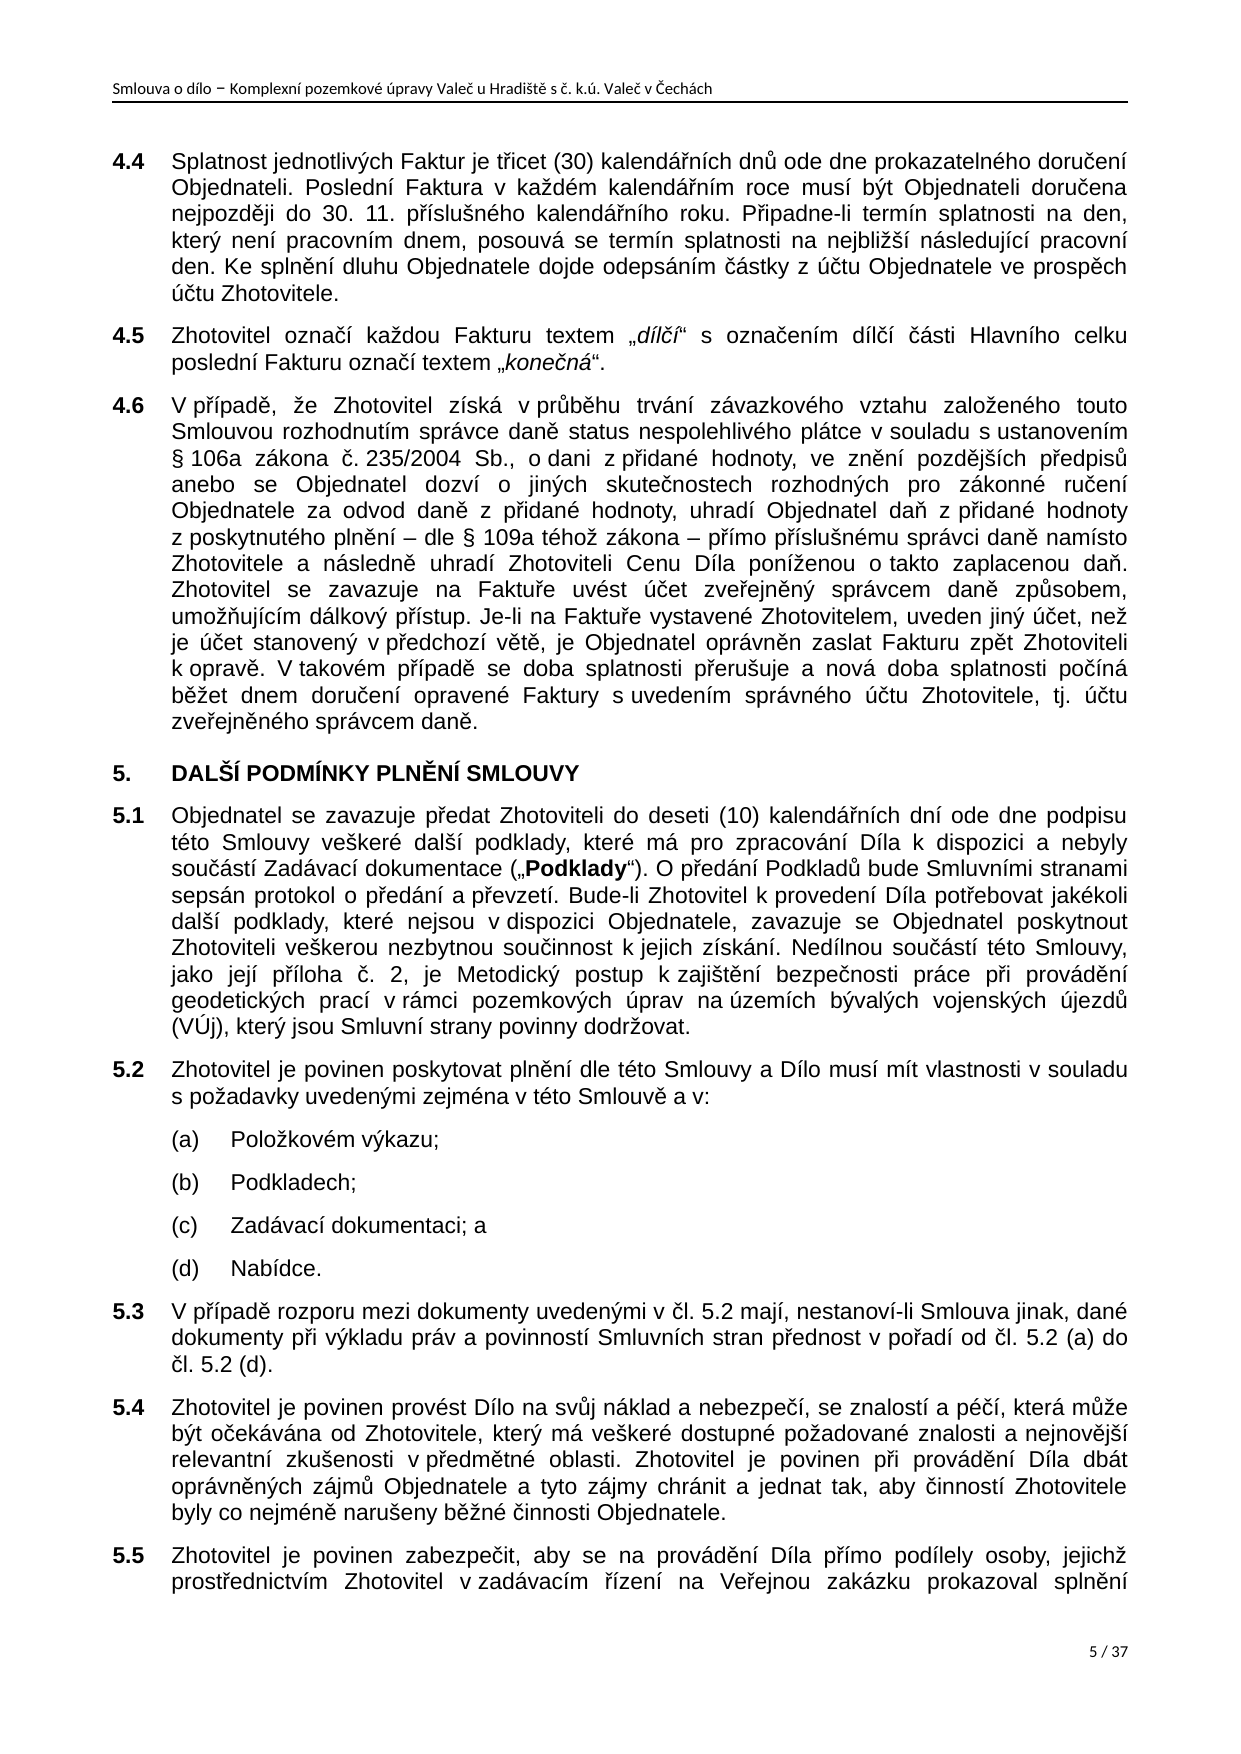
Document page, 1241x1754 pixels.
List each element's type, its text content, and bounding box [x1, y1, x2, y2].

text V případě rozporu mezi dokumenty uvedenými v čl. 5.2 mají, nestanoví-li Smlouva jinak, dané dokumenty při výkladu práv a povinností Smluvních stran přednost v pořadí od čl. 5.2 (a) do čl. 5.2 (d). [112, 1298, 1128, 1377]
text Zhotovitel je povinen provést Dílo na svůj náklad a nebezpečí, se znalostí a péčí, která může být očekávána od Zhotovitele, který má veškeré dostupné požadované znalosti a nejnovější relevantní zkušenosti v předmětné oblasti. Zhotovitel je povinen při provádění Díla dbát oprávněných zájmů Objednatele a tyto zájmy chránit a jednat tak, aby činností Zhotovitele byly co nejméně narušeny běžné činnosti Objednatele. [112, 1393, 1128, 1525]
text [112, 1542, 1128, 1595]
text V případě, že Zhotovitel získá v průběhu trvání závazkového vztahu založeného touto Smlouvou rozhodnutím správce daně status nespolehlivého plátce v souladu s ustanovením § 106a zákona č. 235/2004 Sb., o dani z přidané hodnoty, ve znění pozdějších předpisů anebo se Objednatel dozví o jiných skutečnostech rozhodných pro zákonné ručení Objednatele za odvod daně z přidané hodnoty, uhradí Objednatel daň z přidané hodnoty z poskytnutého plnění – dle § 109a téhož zákona – přímo příslušnému správci daně namísto Zhotovitele a následně uhradí Zhotoviteli Cenu Díla poníženou o takto zaplacenou daň. Zhotovitel se zavazuje na Faktuře uvést účet zveřejněný správcem daně způsobem, umožňujícím dálkový přístup. Je-li na Faktuře vystavené Zhotovitelem, uveden jiný účet, než je účet stanovený v předchozí větě, je Objednatel oprávněn zaslat Fakturu zpět Zhotoviteli k opravě. V takovém případě se doba splatnosti přerušuje a nová doba splatnosti počíná běžet dnem doručení opravené Faktury s uvedením správného účtu Zhotovitele, tj. účtu zveřejněného správcem daně. [112, 392, 1128, 734]
list Podkladech; [171, 1169, 1128, 1195]
text Zhotovitel je povinen poskytovat plnění dle této Smlouvy a Dílo musí mít vlastnosti v souladu s požadavky uvedenými zejména v této Smlouvě a v: [112, 1056, 1128, 1109]
list Zadávací dokumentaci; a [171, 1212, 1128, 1238]
text Objednatel se zavazuje předat Zhotoviteli do deseti (10) kalendářních dní ode dne podpisu této Smlouvy veškeré další podklady, které má pro zpracování Díla k dispozici a nebyly součástí Zadávací dokumentace („Podklady“). O předání Podkladů bude Smluvními stranami sepsán protokol o předání a převzetí. Bude-li Zhotovitel k provedení Díla potřebovat jakékoli další podklady, které nejsou v dispozici Objednatele, zavazuje se Objednatel poskytnout Zhotoviteli veškerou nezbytnou součinnost k jejich získání. Nedílnou součástí této Smlouvy, jako její příloha č. 2, je Metodický postup k zajištění bezpečnosti práce při provádění geodetických prací v rámci pozemkových úprav na územích bývalých vojenských újezdů (VÚj), který jsou Smluvní strany povinny dodržovat. [112, 802, 1128, 1040]
text Zhotovitel označí každou Fakturu textem „dílčí“ s označením dílčí části Hlavního celku poslední Fakturu označí textem „konečná“. [112, 322, 1128, 375]
text Další podmínky Plnění smlouvy [112, 759, 1128, 786]
list Položkovém výkazu; [171, 1126, 1128, 1152]
text Splatnost jednotlivých Faktur je třicet (30) kalendářních dnů ode dne prokazatelného doručení Objednateli. Poslední Faktura v každém kalendářním roce musí být Objednateli doručena nejpozději do 30. 11. příslušného kalendářního roku. Připadne-li termín splatnosti na den, který není pracovním dnem, posouvá se termín splatnosti na nejbližší následující pracovní den. Ke splnění dluhu Objednatele dojde odepsáním částky z účtu Objednatele ve prospěch účtu Zhotovitele. [112, 148, 1128, 306]
list Nabídce. [171, 1255, 1128, 1281]
